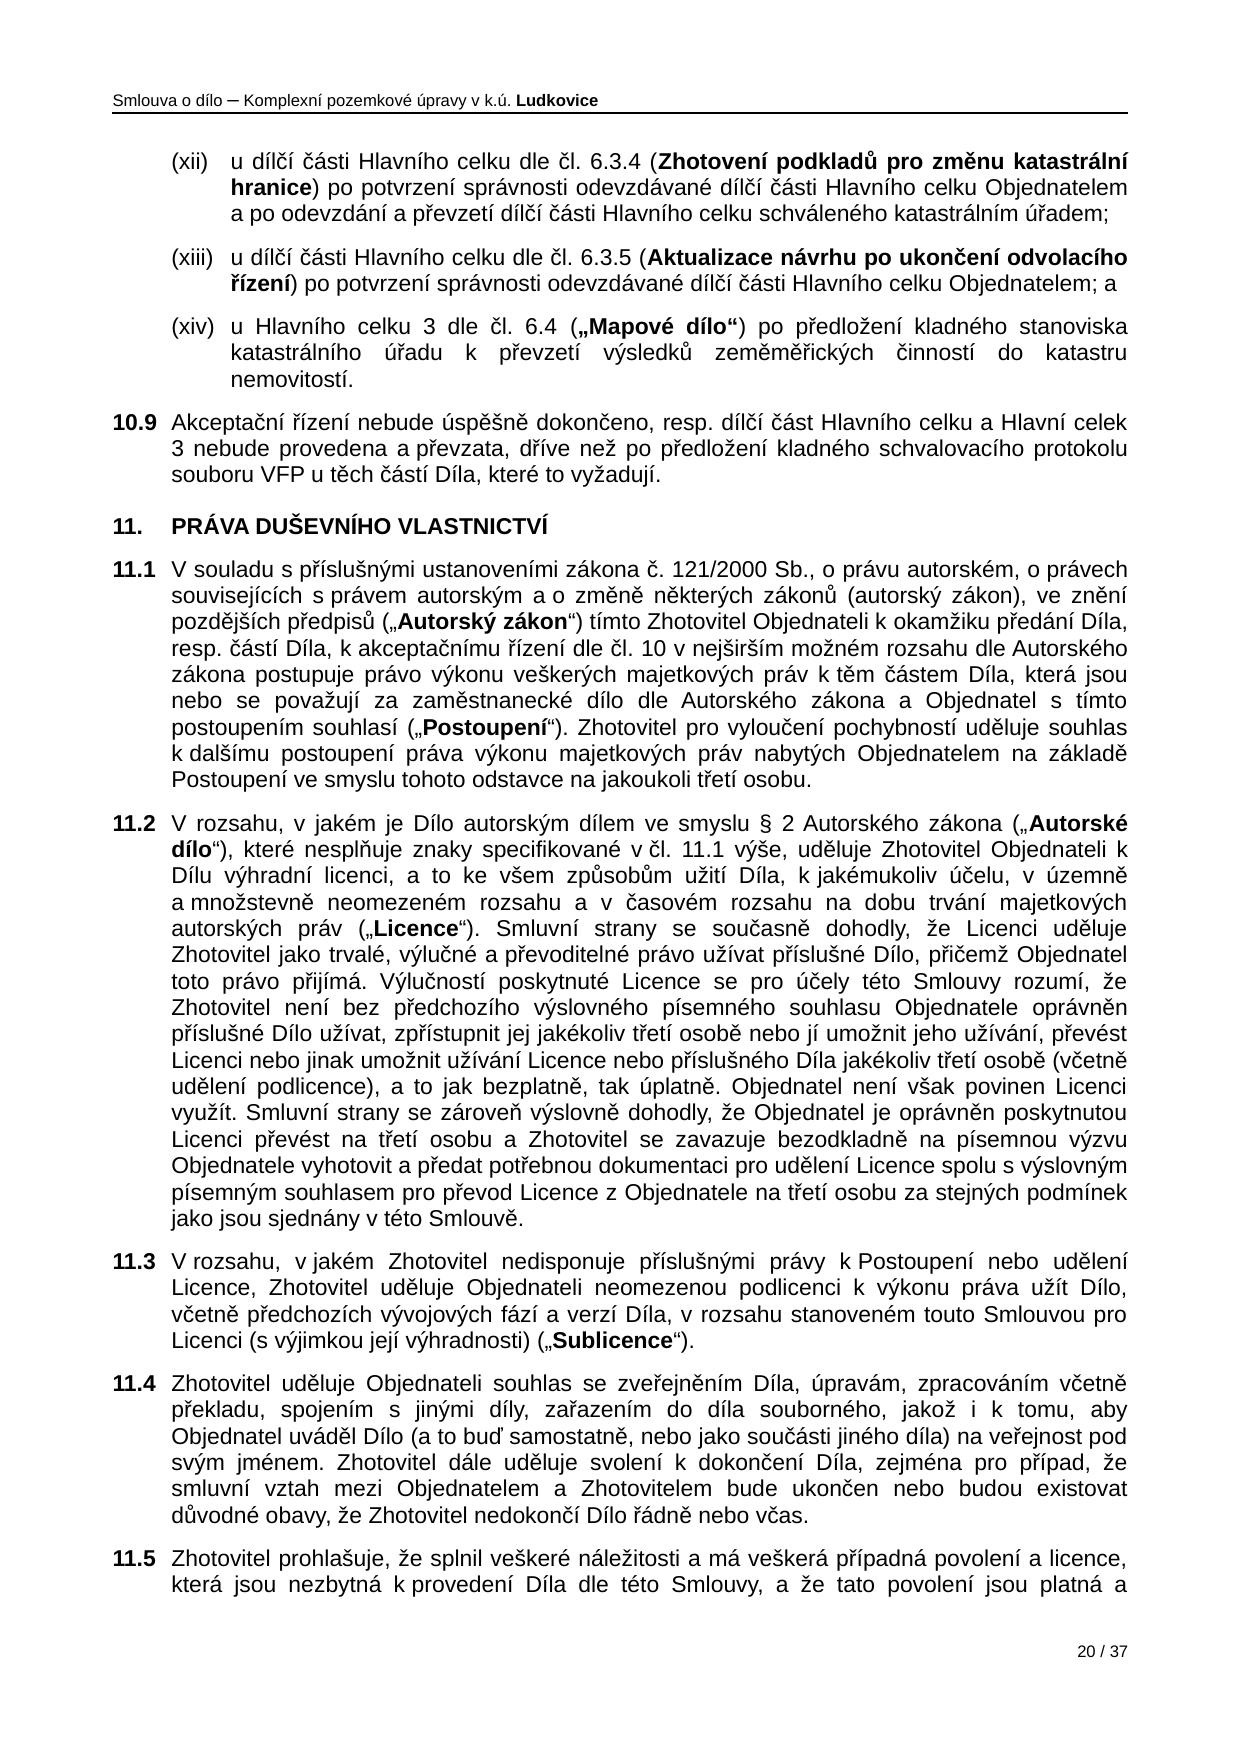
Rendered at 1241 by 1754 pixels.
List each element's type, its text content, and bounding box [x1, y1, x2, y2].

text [112, 1545, 1128, 1597]
text V rozsahu, v jakém Zhotovitel nedisponuje příslušnými právy k Postoupení nebo udělení Licence, Zhotovitel uděluje Objednateli neomezenou podlicenci k výkonu práva užít Dílo, včetně předchozích vývojových fází a verzí Díla, v rozsahu stanoveném touto Smlouvou pro Licenci (s výjimkou její výhradnosti) („Sublicence“). [112, 1248, 1128, 1353]
list u dílčí části Hlavního celku dle čl. 6.3.4 (Zhotovení podkladů pro změnu katastrální hranice) po potvrzení správnosti odevzdávané dílčí části Hlavního celku Objednatelem a po odevzdání a převzetí dílčí části Hlavního celku schváleného katastrálním úřadem; [171, 148, 1128, 227]
text Zhotovitel uděluje Objednateli souhlas se zveřejněním Díla, úpravám, zpracováním včetně překladu, spojením s jinými díly, zařazením do díla souborného, jakož i k tomu, aby Objednatel uváděl Dílo (a to buď samostatně, nebo jako součásti jiného díla) na veřejnost pod svým jménem. Zhotovitel dále uděluje svolení k dokončení Díla, zejména pro případ, že smluvní vztah mezi Objednatelem a Zhotovitelem bude ukončen nebo budou existovat důvodné obavy, že Zhotovitel nedokončí Dílo řádně nebo včas. [112, 1370, 1128, 1528]
text V rozsahu, v jakém je Dílo autorským dílem ve smyslu § 2 Autorského zákona („Autorské dílo“), které nesplňuje znaky specifikované v čl. 11.1 výše, uděluje Zhotovitel Objednateli k Dílu výhradní licenci, a to ke všem způsobům užití Díla, k jakémukoliv účelu, v územně a množstevně neomezeném rozsahu a v časovém rozsahu na dobu trvání majetkových autorských práv („Licence“). Smluvní strany se současně dohodly, že Licenci uděluje Zhotovitel jako trvalé, výlučné a převoditelné právo užívat příslušné Dílo, přičemž Objednatel toto právo přijímá. Výlučností poskytnuté Licence se pro účely této Smlouvy rozumí, že Zhotovitel není bez předchozího výslovného písemného souhlasu Objednatele oprávněn příslušné Dílo užívat, zpřístupnit jej jakékoliv třetí osobě nebo jí umožnit jeho užívání, převést Licenci nebo jinak umožnit užívání Licence nebo příslušného Díla jakékoliv třetí osobě (včetně udělení podlicence), a to jak bezplatně, tak úplatně. Objednatel není však povinen Licenci využít. Smluvní strany se zároveň výslovně dohodly, že Objednatel je oprávněn poskytnutou Licenci převést na třetí osobu a Zhotovitel se zavazuje bezodkladně na písemnou výzvu Objednatele vyhotovit a předat potřebnou dokumentaci pro udělení Licence spolu s výslovným písemným souhlasem pro převod Licence z Objednatele na třetí osobu za stejných podmínek jako jsou sjednány v této Smlouvě. [112, 809, 1128, 1231]
text Akceptační řízení nebude úspěšně dokončeno, resp. dílčí část Hlavního celku a Hlavní celek 3 nebude provedena a převzata, dříve než po předložení kladného schvalovacího protokolu souboru VFP u těch částí Díla, které to vyžadují. [112, 408, 1128, 488]
text V souladu s příslušnými ustanoveními zákona č. 121/2000 Sb., o právu autorském, o právech souvisejících s právem autorským a o změně některých zákonů (autorský zákon), ve znění pozdějších předpisů („Autorský zákon“) tímto Zhotovitel Objednateli k okamžiku předání Díla, resp. částí Díla, k akceptačnímu řízení dle čl. 10 v nejširším možném rozsahu dle Autorského zákona postupuje právo výkonu veškerých majetkových práv k těm částem Díla, která jsou nebo se považují za zaměstnanecké dílo dle Autorského zákona a Objednatel s tímto postoupením souhlasí („Postoupení“). Zhotovitel pro vyloučení pochybností uděluje souhlas k dalšímu postoupení práva výkonu majetkových práv nabytých Objednatelem na základě Postoupení ve smyslu tohoto odstavce na jakoukoli třetí osobu. [112, 556, 1128, 793]
text Práva duševního vlastnictví [112, 513, 1128, 539]
list u dílčí části Hlavního celku dle čl. 6.3.5 (Aktualizace návrhu po ukončení odvolacího řízení) po potvrzení správnosti odevzdávané dílčí části Hlavního celku Objednatelem; a [171, 243, 1128, 296]
list u Hlavního celku 3 dle čl. 6.4 („Mapové dílo“) po předložení kladného stanoviska katastrálního úřadu k převzetí výsledků zeměměřických činností do katastru nemovitostí. [171, 313, 1128, 392]
